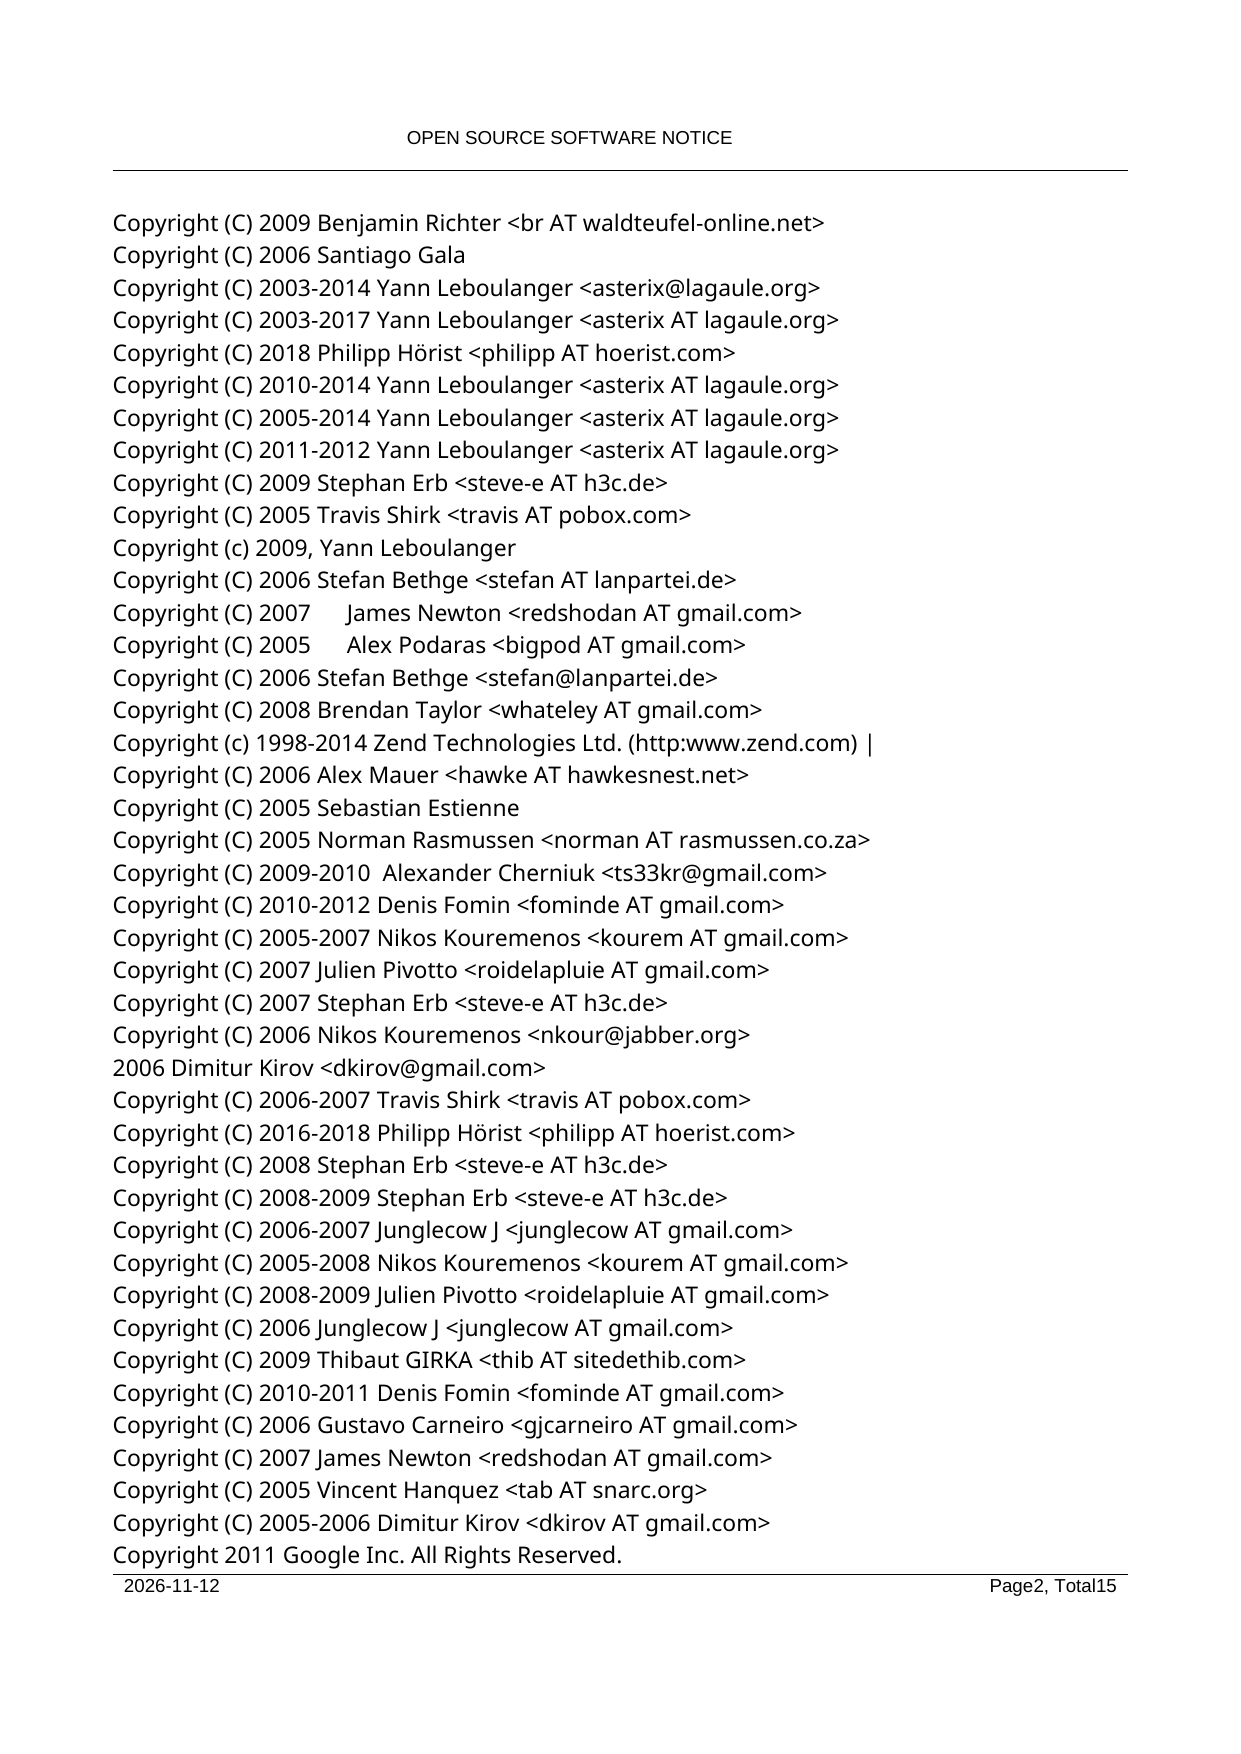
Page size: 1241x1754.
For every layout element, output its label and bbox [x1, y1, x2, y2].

text [112, 206, 1128, 1571]
